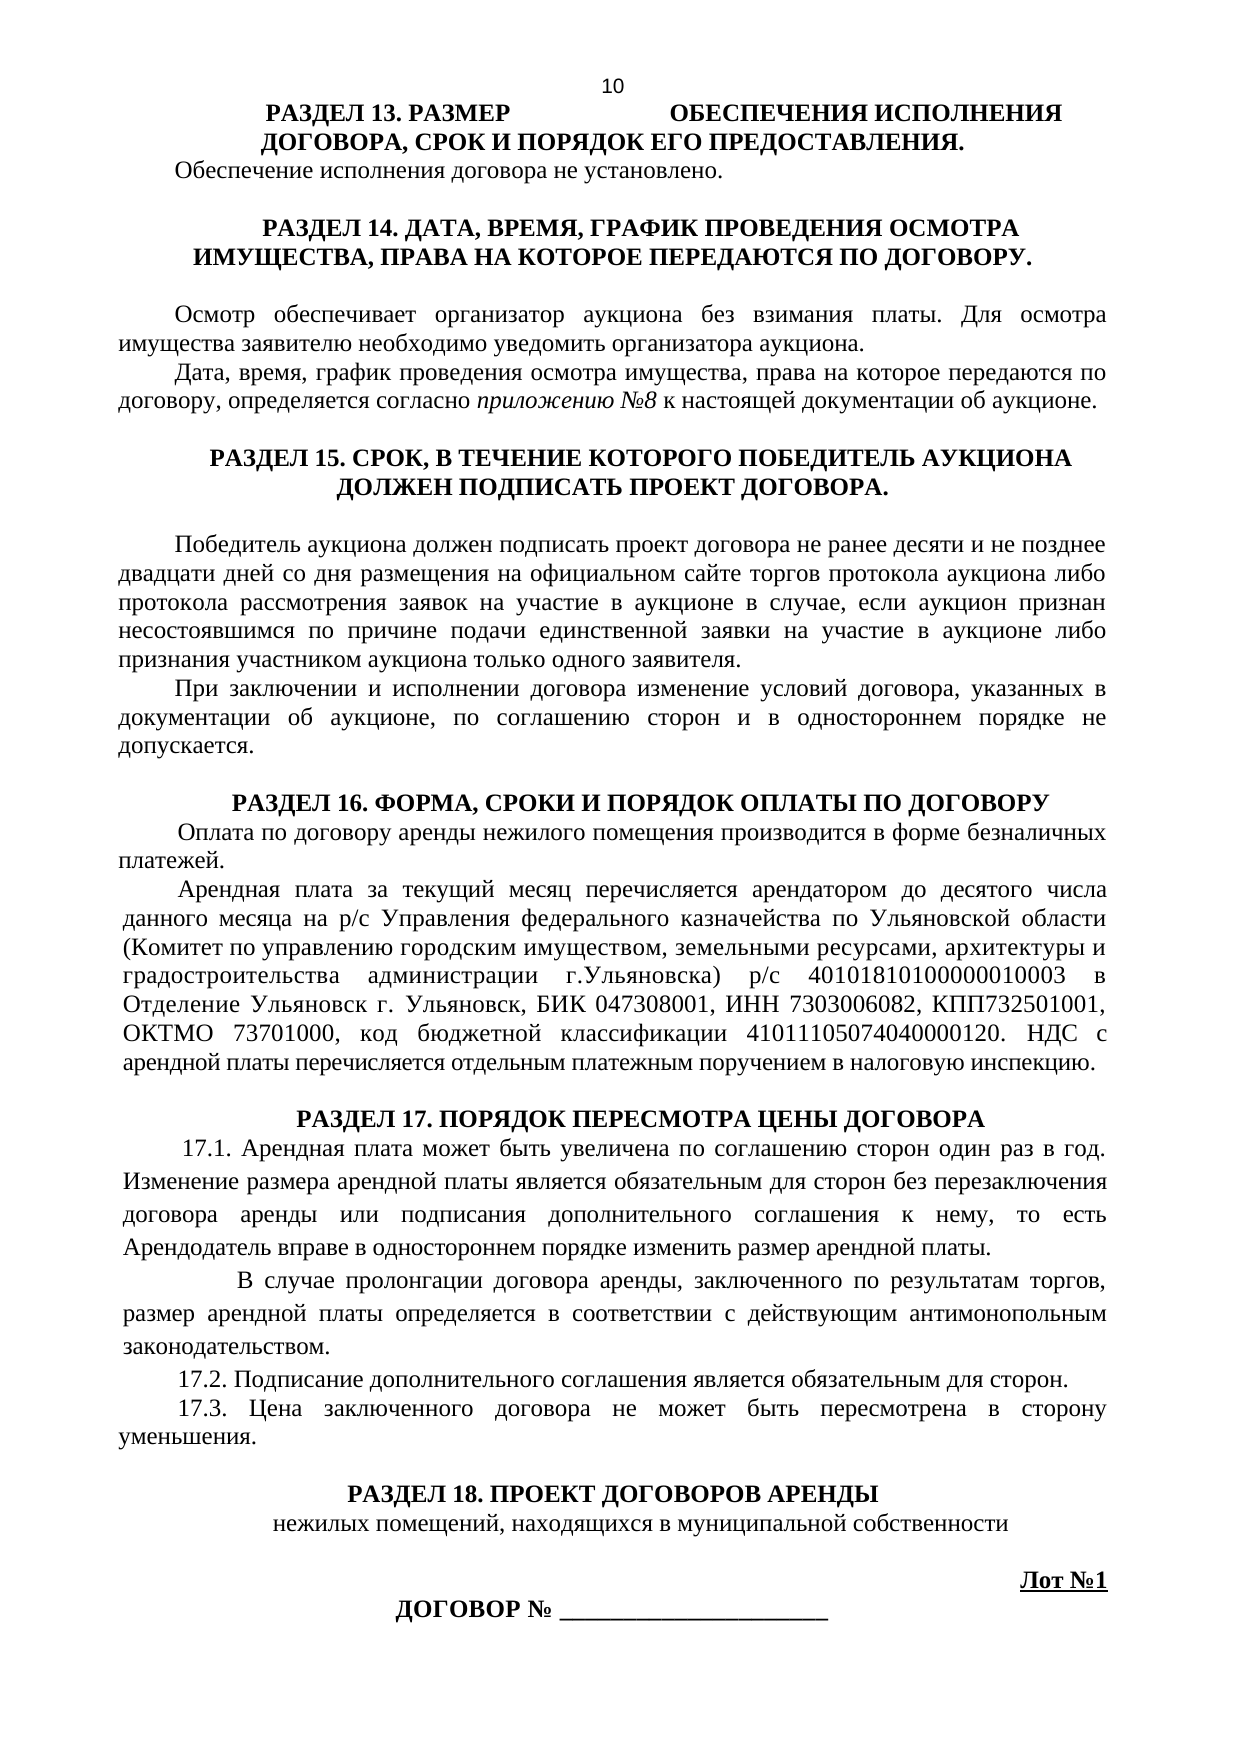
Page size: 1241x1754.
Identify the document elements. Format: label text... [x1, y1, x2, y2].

text 17.2. Подписание дополнительного соглашения является обязательным для сторон. [118, 1364, 1107, 1393]
text ДОГОВОР № _____________________ [118, 1594, 1105, 1623]
text 17.3. Цена заключенного договора не может быть пересмотрена в сторону уменьшения. [118, 1393, 1107, 1450]
text При заключении и исполнении договора изменение условий договора, указанных в документации об аукционе, по соглашению сторон и в одностороннем порядке не допускается. [118, 673, 1107, 759]
text Раздел 17. Порядок пересмотра цены договора [118, 1104, 1107, 1133]
text 17.1. Арендная плата может быть увеличена по соглашению сторон один раз в год. Изменение размера арендной платы является обязательным для сторон без перезаключения договора аренды или подписания дополнительного соглашения к нему, то есть Арендодатель вправе в одностороннем порядке изменить размер арендной платы. [123, 1133, 1107, 1261]
text Лот №1 [118, 1565, 1107, 1594]
text Раздел 14. Дата, время, график проведения осмотра имущества, права на которое передаются по договору. [118, 213, 1107, 270]
text В случае пролонгации договора аренды, заключенного по результатам торгов, размер арендной платы определяется в соответствии с действующим антимонопольным законодательством. [123, 1265, 1107, 1360]
text Раздел 13. Размер обеспечения исполнения договора, срок и порядок его предоставления. [118, 98, 1107, 155]
text Раздел 15. Срок, в течение которого победитель аукциона должен подписать проект договора. [118, 443, 1107, 500]
text Победитель аукциона должен подписать проект договора не ранее десяти и не позднее двадцати дней со дня размещения на официальном сайте торгов протокола аукциона либо протокола рассмотрения заявок на участие в аукционе в случае, если аукцион признан несостоявшимся по причине подачи единственной заявки на участие в аукционе либо признания участником аукциона только одного заявителя. [118, 529, 1107, 673]
text Арендная плата за текущий месяц перечисляется арендатором до десятого числа данного месяца на р/с Управления федерального казначейства по Ульяновской области (Комитет по управлению городским имуществом, земельными ресурсами, архитектуры и градостроительства администрации г.Ульяновска) р/с 40101810100000010003 в Отделение Ульяновск г. Ульяновск, БИК 047308001, ИНН 7303006082, КПП732501001, ОКТМО 73701000, код бюджетной классификации 41011105074040000120. НДС с арендной платы перечисляется отдельным платежным поручением в налоговую инспекцию. [123, 874, 1107, 1075]
text Раздел 16. Форма, сроки и порядок оплаты по договору [118, 788, 1107, 817]
text Оплата по договору аренды нежилого помещения производится в форме безналичных платежей. [118, 817, 1107, 874]
text Обеспечение исполнения договора не установлено. [118, 155, 1107, 184]
text Раздел 18. Проект договоров аренды [118, 1479, 1107, 1508]
text Осмотр обеспечивает организатор аукциона без взимания платы. Для осмотра имущества заявителю необходимо уведомить организатора аукциона. [118, 299, 1107, 357]
text Дата, время, график проведения осмотра имущества, права на которое передаются по договору, определяется согласно приложению №8 к настоящей документации об аукционе. [118, 357, 1107, 414]
text нежилых помещений, находящихся в муниципальной собственности [118, 1508, 1107, 1536]
